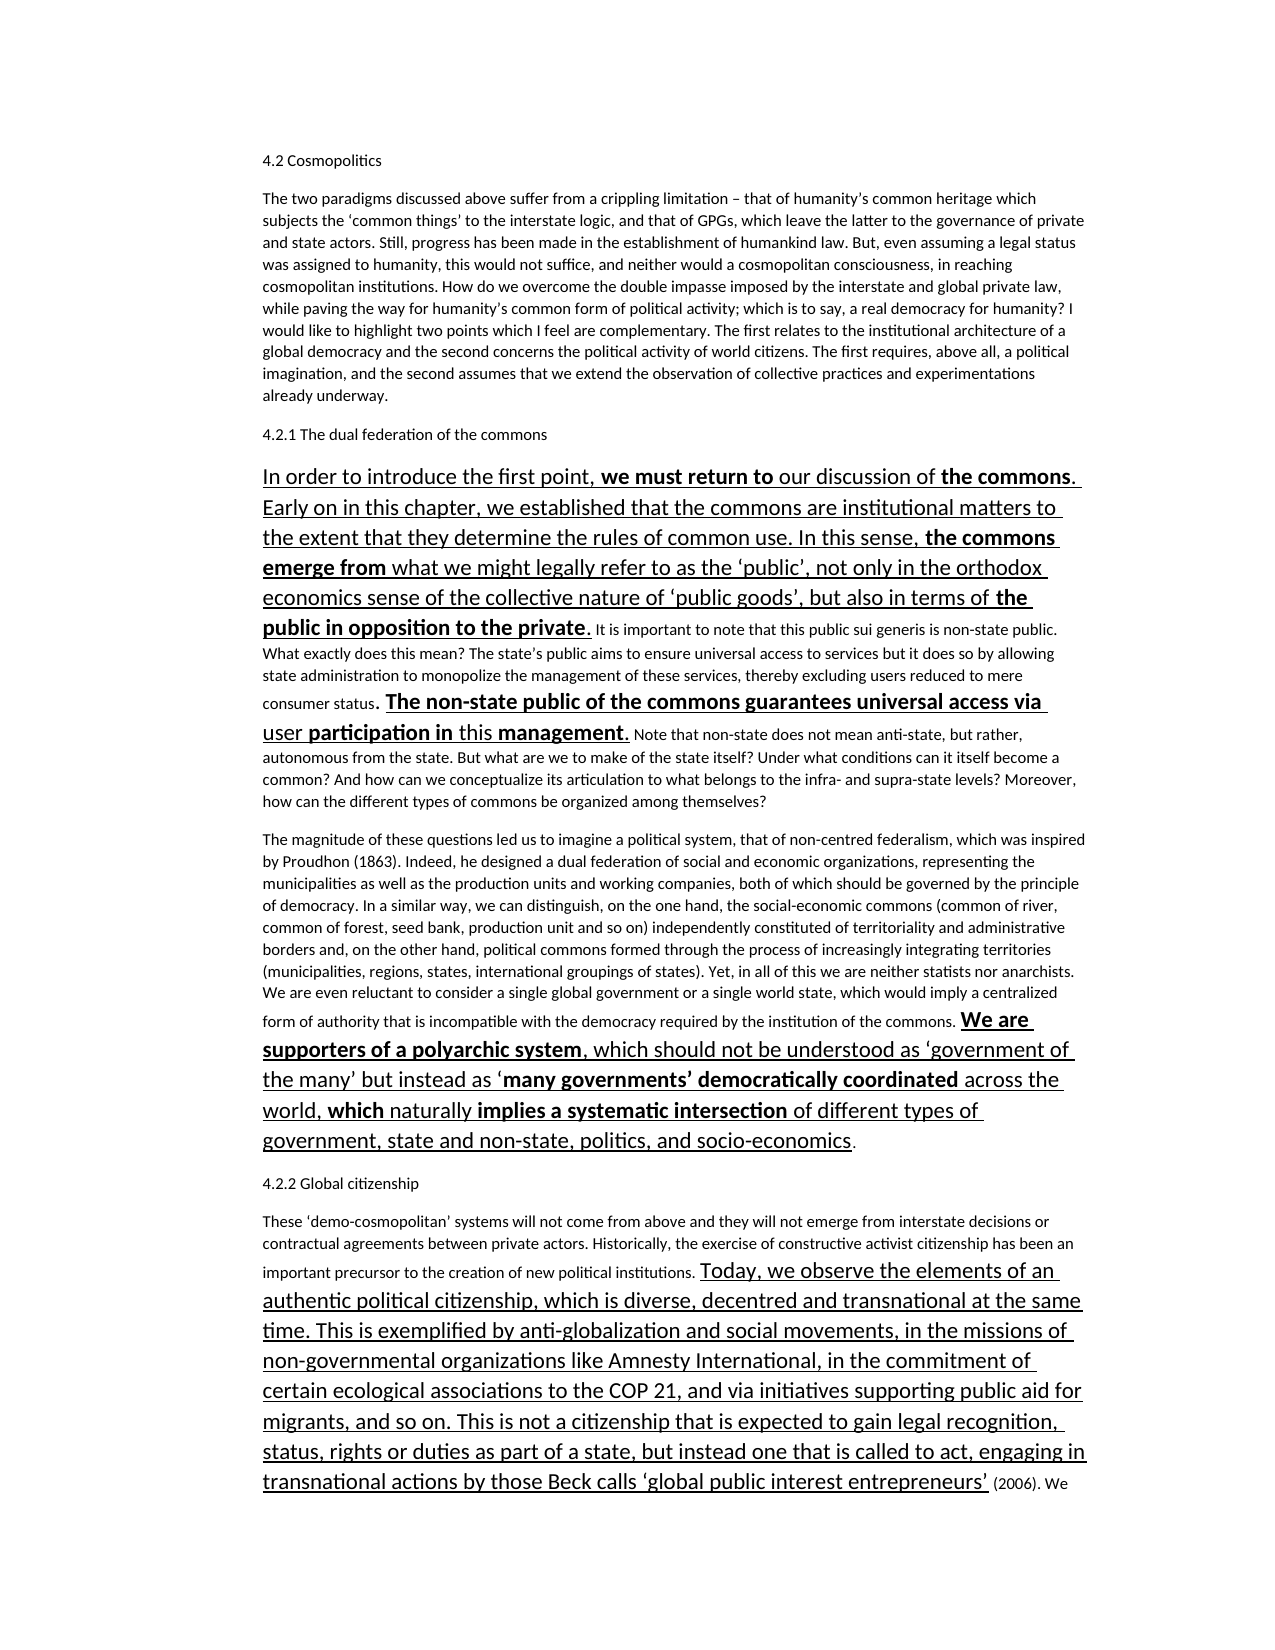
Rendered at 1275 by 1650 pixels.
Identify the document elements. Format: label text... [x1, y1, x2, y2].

text 4.2.2 Global citizenship [262, 1173, 1087, 1193]
text 4.2.1 The dual federation of the commons [262, 424, 1087, 444]
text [262, 1211, 1087, 1461]
text In order to introduce the first point, we must return to our discussion of the commons. Early on in this chapter, we established that the commons are institutional matters to the extent that they determine the rules of common use. In this sense, the commons emerge from what we might legally refer to as the ‘public’, not only in the orthodox economics sense of the collective nature of ‘public goods’, but also in terms of the public in opposition to the private. It is important to note that this public sui generis is non-state public. What exactly does this mean? The state’s public aims to ensure universal access to services but it does so by allowing state administration to monopolize the management of these services, thereby excluding users reduced to mere consumer status. The non-state public of the commons guarantees universal access via user participation in this management. Note that non-state does not mean anti-state, but rather, autonomous from the state. But what are we to make of the state itself? Under what conditions can it itself become a common? And how can we conceptualize its articulation to what belongs to the infra- and supra-state levels? Moreover, how can the different types of commons be organized among themselves? [262, 462, 1087, 811]
text The magnitude of these questions led us to imagine a political system, that of non-centred federalism, which was inspired by Proudhon (1863). Indeed, he designed a dual federation of social and economic organizations, representing the municipalities as well as the production units and working companies, both of which should be governed by the principle of democracy. In a similar way, we can distinguish, on the one hand, the social-economic commons (common of river, common of forest, seed bank, production unit and so on) independently constituted of territoriality and administrative borders and, on the other hand, political commons formed through the process of increasingly integrating territories (municipalities, regions, states, international groupings of states). Yet, in all of this we are neither statists nor anarchists. We are even reluctant to consider a single global government or a single world state, which would imply a centralized form of authority that is incompatible with the democracy required by the institution of the commons. We are supporters of a polyarchic system, which should not be understood as ‘government of the many’ but instead as ‘many governments’ democratically coordinated across the world, which naturally implies a systematic intersection of different types of government, state and non-state, politics, and socio-economics. [262, 829, 1087, 1154]
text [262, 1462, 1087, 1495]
text The two paradigms discussed above suffer from a crippling limitation – that of humanity’s common heritage which subjects the ‘common things’ to the interstate logic, and that of GPGs, which leave the latter to the governance of private and state actors. Still, progress has been made in the establishment of humankind law. But, even assuming a legal status was assigned to humanity, this would not suffice, and neither would a cosmopolitan consciousness, in reaching cosmopolitan institutions. How do we overcome the double impasse imposed by the interstate and global private law, while paving the way for humanity’s common form of political activity; which is to say, a real democracy for humanity? I would like to highlight two points which I feel are complementary. The first relates to the institutional architecture of a global democracy and the second concerns the political activity of world citizens. The first requires, above all, a political imagination, and the second assumes that we extend the observation of collective practices and experimentations already underway. [262, 188, 1087, 406]
text 4.2 Cosmopolitics [262, 150, 1087, 170]
